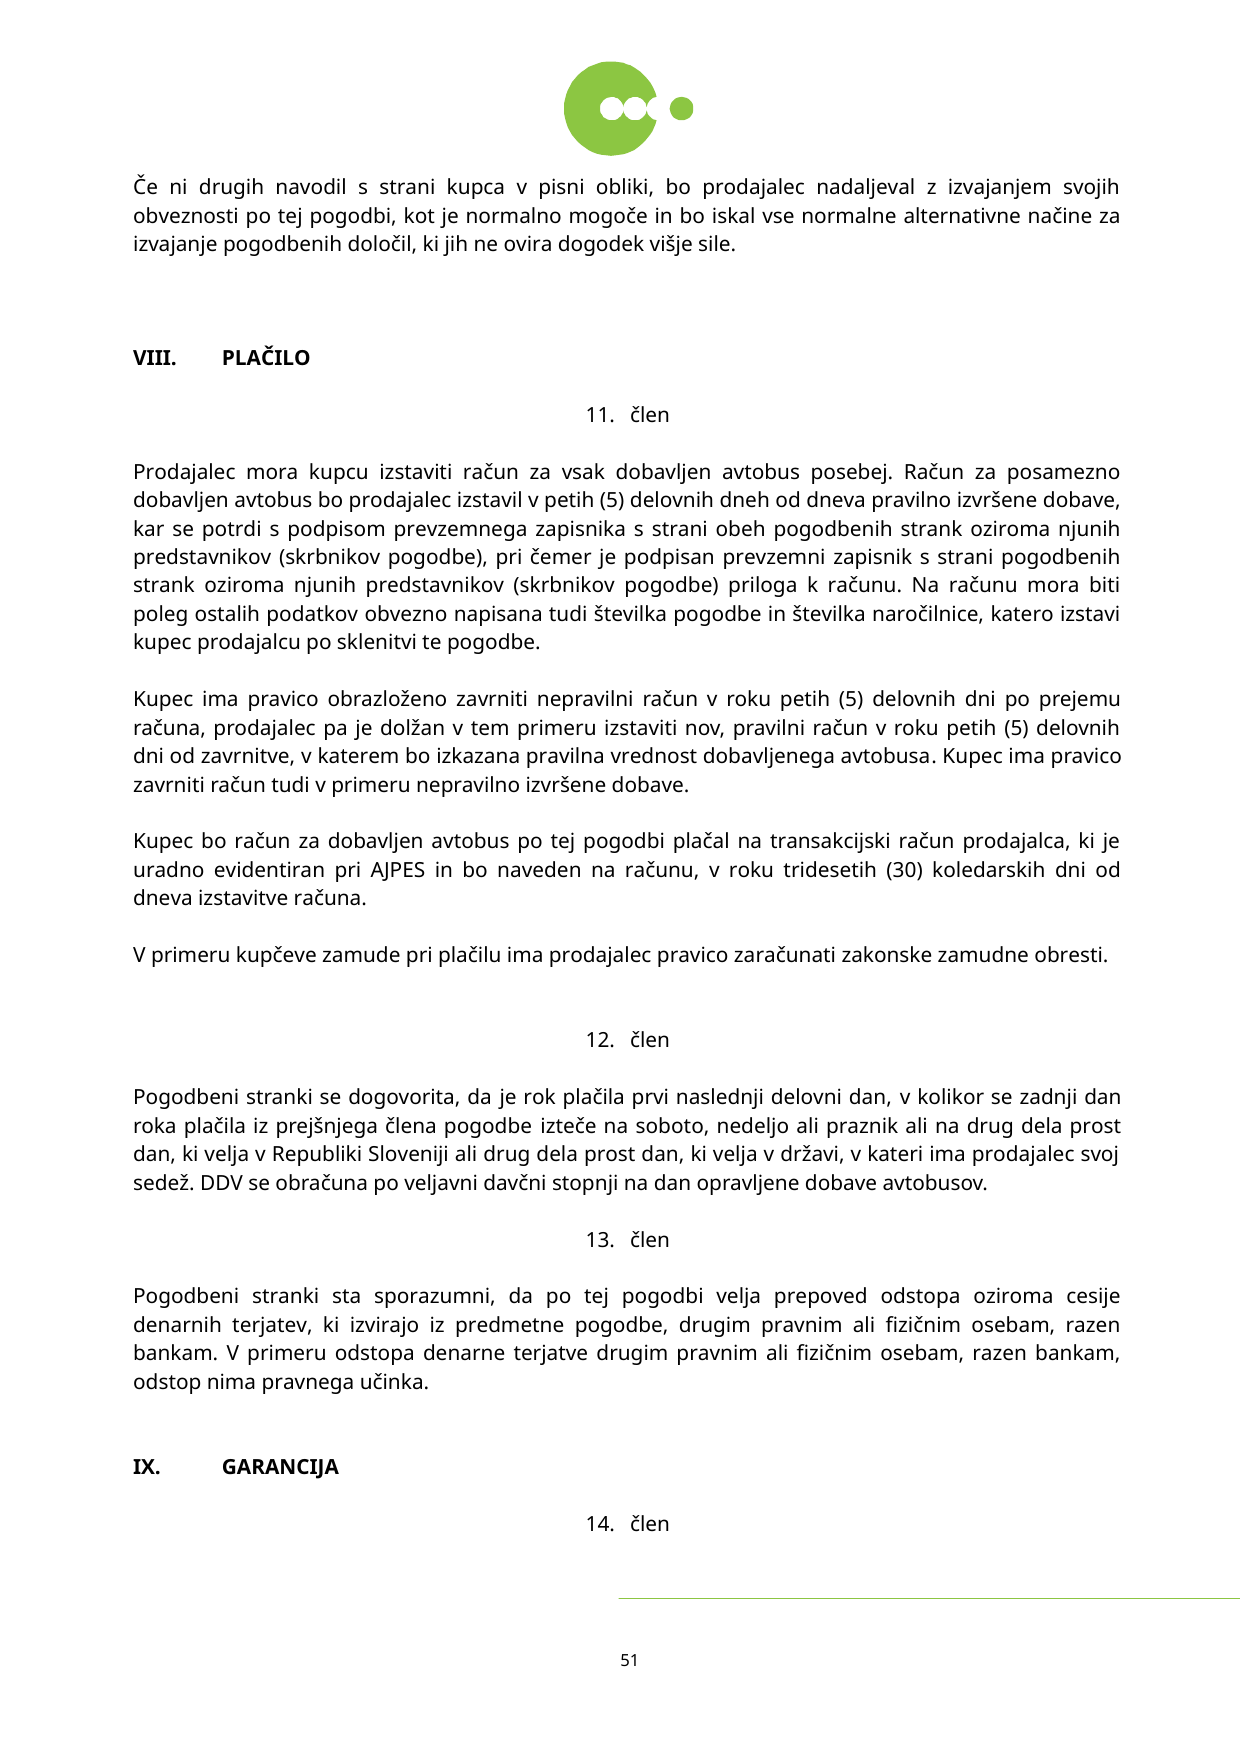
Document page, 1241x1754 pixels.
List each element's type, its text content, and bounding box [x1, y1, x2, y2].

text V primeru kupčeve zamude pri plačilu ima prodajalec pravico zaračunati zakonske zamudne obresti. [133, 940, 1122, 969]
text Pogodbeni stranki sta sporazumni, da po tej pogodbi velja prepoved odstopa oziroma cesije denarnih terjatev, ki izvirajo iz predmetne pogodbe, drugim pravnim ali fizičnim osebam, razen bankam. V primeru odstopa denarne terjatve drugim pravnim ali fizičnim osebam, razen bankam, odstop nima pravnega učinka. [133, 1282, 1122, 1395]
list GARANCIJA [133, 1452, 1122, 1481]
list PLAČILO [133, 343, 1122, 372]
list člen [133, 400, 1122, 428]
text Kupec bo račun za dobavljen avtobus po tej pogodbi plačal na transakcijski račun prodajalca, ki je uradno evidentiran pri AJPES in bo naveden na računu, v roku tridesetih (30) koledarskih dni od dneva izstavitve računa. [133, 827, 1122, 912]
list člen [133, 1509, 1122, 1537]
list člen [133, 1225, 1122, 1253]
list člen [133, 1026, 1122, 1054]
text Pogodbeni stranki se dogovorita, da je rok plačila prvi naslednji delovni dan, v kolikor se zadnji dan roka plačila iz prejšnjega člena pogodbe izteče na soboto, nedeljo ali praznik ali na drug dela prost dan, ki velja v Republiki Sloveniji ali drug dela prost dan, ki velja v državi, v kateri ima prodajalec svoj sedež. DDV se obračuna po veljavni davčni stopnji na dan opravljene dobave avtobusov. [133, 1082, 1122, 1196]
text Če ni drugih navodil s strani kupca v pisni obliki, bo prodajalec nadaljeval z izvajanjem svojih obveznosti po tej pogodbi, kot je normalno mogoče in bo iskal vse normalne alternativne načine za izvajanje pogodbenih določil, ki jih ne ovira dogodek višje sile. [133, 172, 1122, 258]
text Prodajalec mora kupcu izstaviti račun za vsak dobavljen avtobus posebej. Račun za posamezno dobavljen avtobus bo prodajalec izstavil v petih (5) delovnih dneh od dneva pravilno izvršene dobave, kar se potrdi s podpisom prevzemnega zapisnika s strani obeh pogodbenih strank oziroma njunih predstavnikov (skrbnikov pogodbe), pri čemer je podpisan prevzemni zapisnik s strani pogodbenih strank oziroma njunih predstavnikov (skrbnikov pogodbe) priloga k računu. Na računu mora biti poleg ostalih podatkov obvezno napisana tudi številka pogodbe in številka naročilnice, katero izstavi kupec prodajalcu po sklenitvi te pogodbe. [133, 457, 1122, 656]
text Kupec ima pravico obrazloženo zavrniti nepravilni račun v roku petih (5) delovnih dni po prejemu računa, prodajalec pa je dolžan v tem primeru izstaviti nov, pravilni račun v roku petih (5) delovnih dni od zavrnitve, v katerem bo izkazana pravilna vrednost dobavljenega avtobusa. Kupec ima pravico zavrniti račun tudi v primeru nepravilno izvršene dobave. [133, 684, 1122, 798]
